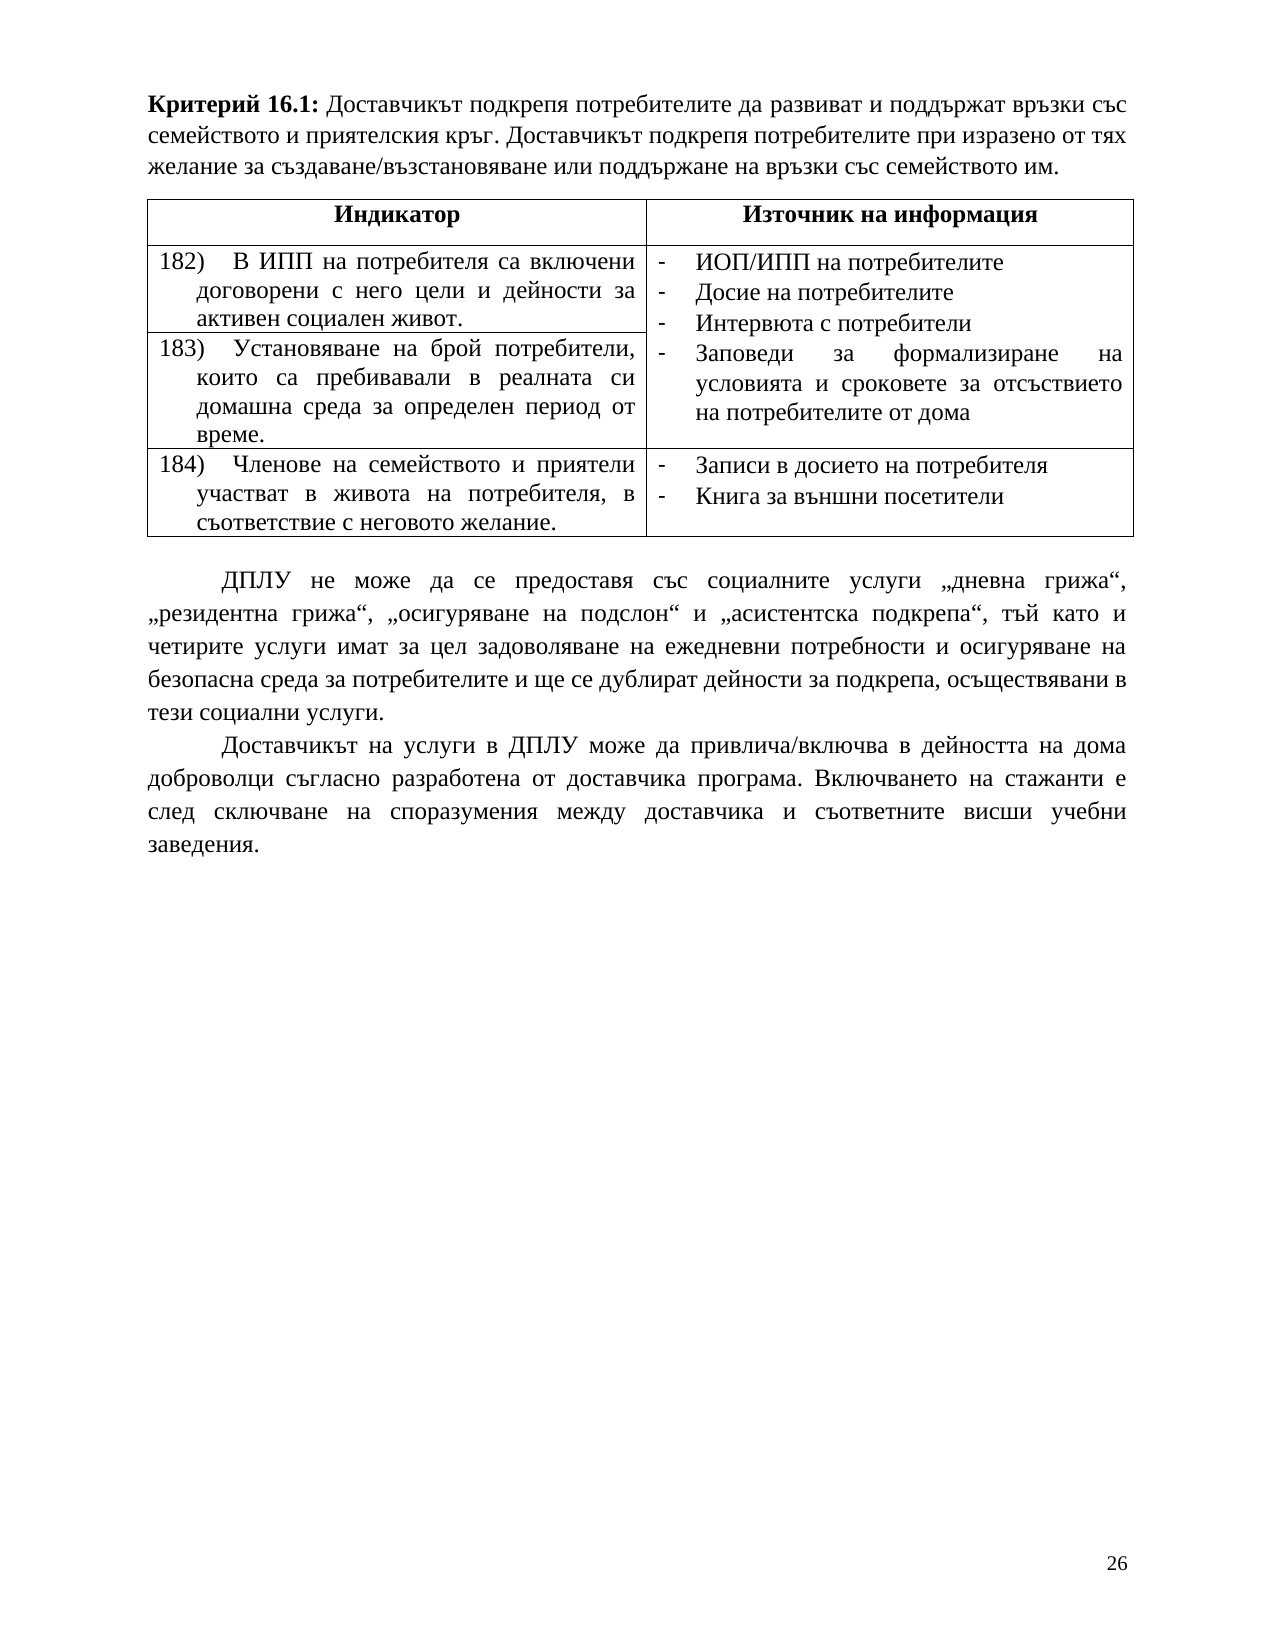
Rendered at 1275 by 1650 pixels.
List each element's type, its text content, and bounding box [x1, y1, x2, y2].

table_cell ИОП/ИПП на потребителите Досие на потребителите Интервюта с потребители Заповеди за формализиране на условията и сроковете за отсъствието на потребителите от дома [647, 246, 1133, 448]
table_cell Установяване на брой потребители, които са пребивавали в реалната си домашна среда за определен период от време. [148, 333, 646, 448]
text Доставчикът на услуги в ДПЛУ може да привлича/включва в дейността на дома доброволци съгласно разработена от доставчика програма. Включването на стажанти е след сключване на споразумения между доставчика и съответните висши учебни заведения. [148, 730, 1127, 858]
text Критерий 16.1: Доставчикът подкрепя потребителите да развиват и поддържат връзки със семейството и приятелския кръг. Доставчикът подкрепя потребителите при изразено от тях желание за създаване/възстановяване или поддържане на връзки със семейството им. [148, 89, 1127, 179]
table_header Източник на информация [647, 200, 1133, 245]
table_cell Записи в досието на потребителя Книга за външни посетители [647, 449, 1133, 536]
text ДПЛУ не може да се предоставя със социалните услуги „дневна грижа“, „резидентна грижа“, „осигуряване на подслон“ и „асистентска подкрепа“, тъй като и четирите услуги имат за цел задоволяване на ежедневни потребности и осигуряване на безопасна среда за потребителите и ще се дублират дейности за подкрепа, осъществявани в тези социални услуги. [148, 565, 1127, 726]
table_cell В ИПП на потребителя са включени договорени с него цели и дейности за активен социален живот. [148, 246, 646, 332]
table_cell Членове на семейството и приятели участват в живота на потребителя, в съответствие с неговото желание. [148, 449, 646, 536]
table_header Индикатор [148, 200, 646, 245]
